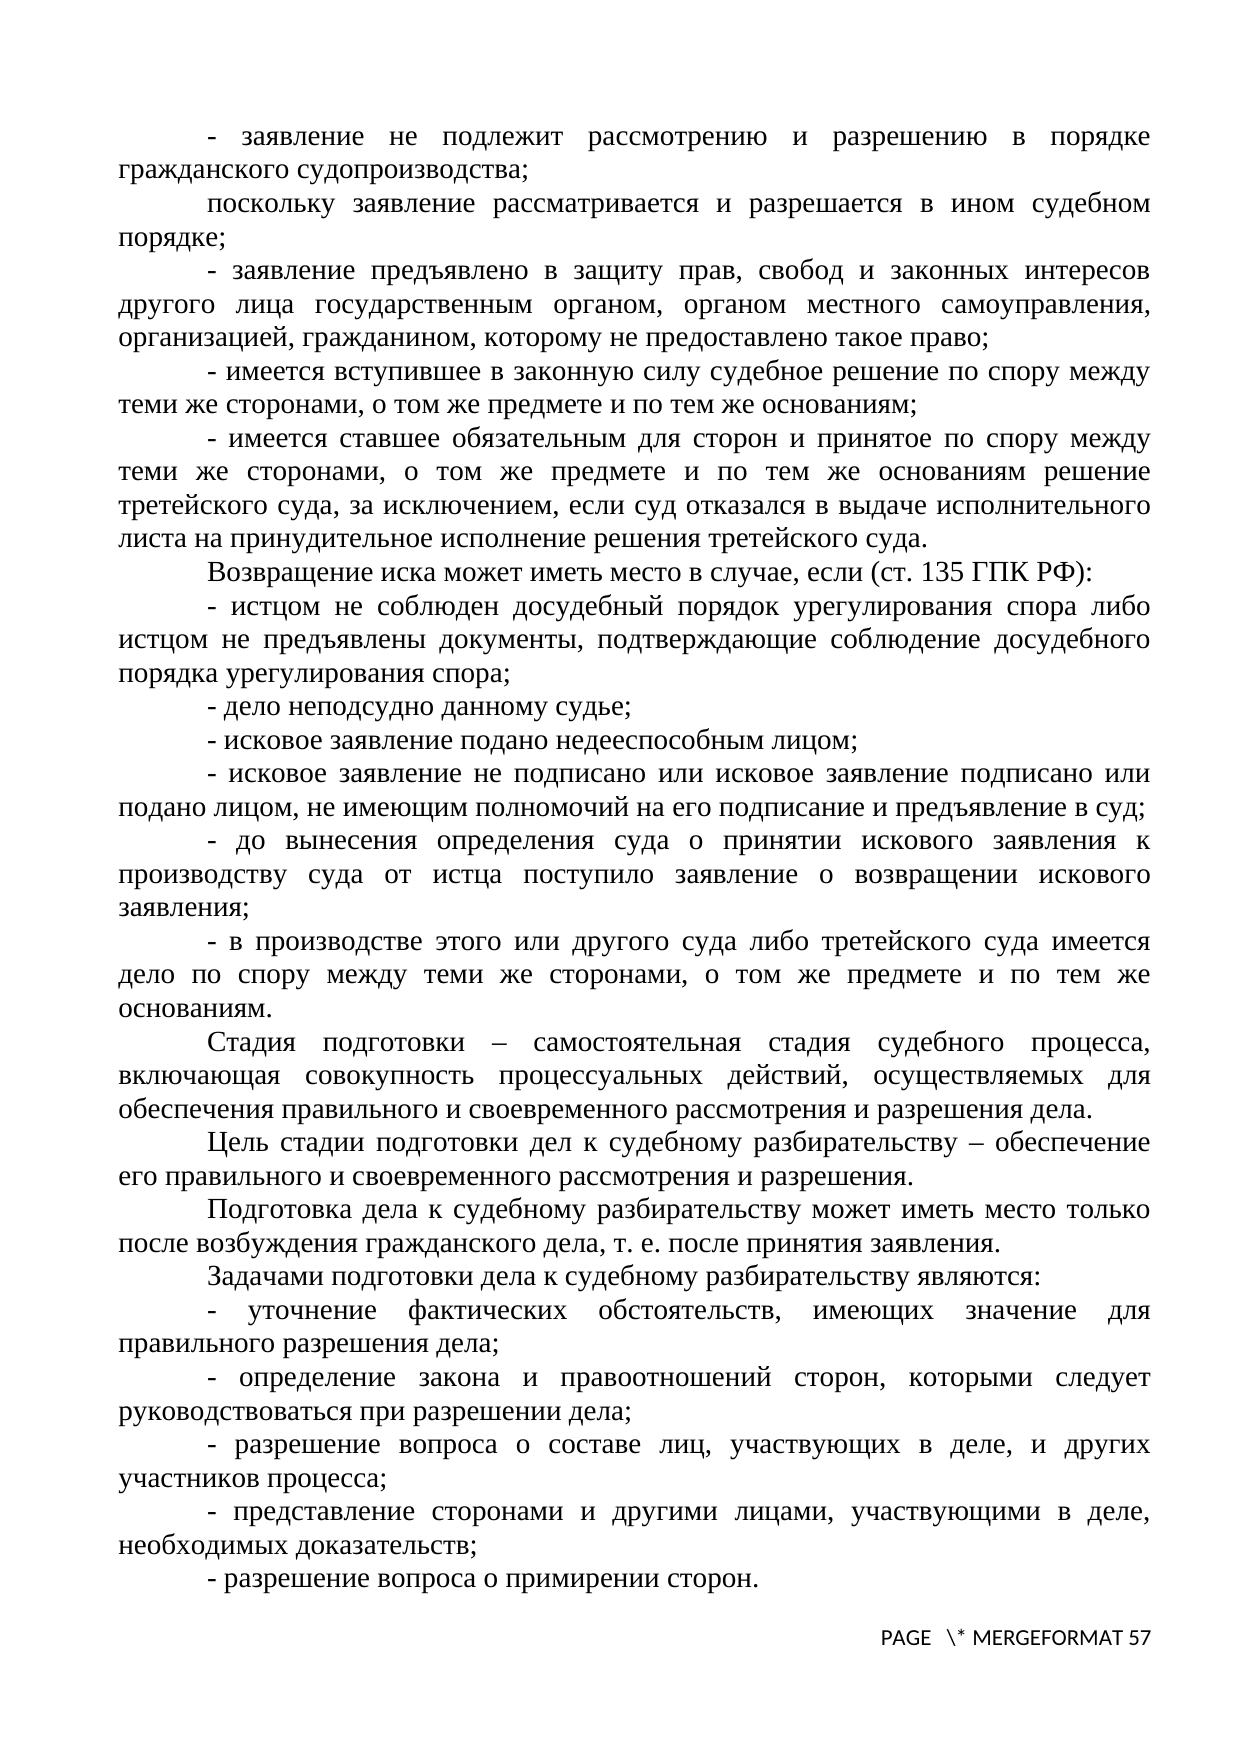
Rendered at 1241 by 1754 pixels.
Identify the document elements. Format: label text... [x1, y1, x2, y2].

text Подготовка дела к судебному разбирательству может иметь место только после возбуждения гражданского дела, т. е. после принятия заявления. [118, 1191, 1152, 1258]
text Задачами подготовки дела к судебному разбирательству являются: [118, 1258, 1152, 1292]
text - разрешение вопроса о составе лиц, участвующих в деле, и других участников процесса; [118, 1426, 1152, 1493]
text - разрешение вопроса о примирении сторон. [118, 1560, 1152, 1594]
text поскольку заявление рассматривается и разрешается в ином судебном порядке; [118, 185, 1152, 252]
text - заявление предъявлено в защиту прав, свобод и законных интересов другого лица государственным органом, органом местного самоуправления, организацией, гражданином, которому не предоставлено такое право; [118, 252, 1152, 353]
text - определение закона и правоотношений сторон, которыми следует руководствоваться при разрешении дела; [118, 1359, 1152, 1426]
text - дело неподсудно данному судье; [118, 688, 1152, 722]
text Стадия подготовки – самостоятельная стадия судебного процесса, включающая совокупность процессуальных действий, осуществляемых для обеспечения правильного и своевременного рассмотрения и разрешения дела. [118, 1024, 1152, 1124]
text Цель стадии подготовки дел к судебному разбирательству – обеспечение его правильного и своевременного рассмотрения и разрешения. [118, 1124, 1152, 1191]
text - исковое заявление подано недееспособным лицом; [118, 722, 1152, 755]
text - истцом не соблюден досудебный порядок урегулирования спора либо истцом не предъявлены документы, подтверждающие соблюдение досудебного порядка урегулирования спора; [118, 588, 1152, 688]
text - заявление не подлежит рассмотрению и разрешению в порядке гражданского судопроизводства; [118, 118, 1152, 185]
text - в производстве этого или другого суда либо третейского суда имеется дело по спору между теми же сторонами, о том же предмете и по тем же основаниям. [118, 923, 1152, 1024]
text - уточнение фактических обстоятельств, имеющих значение для правильного разрешения дела; [118, 1292, 1152, 1359]
text - до вынесения определения суда о принятии искового заявления к производству суда от истца поступило заявление о возвращении искового заявления; [118, 822, 1152, 923]
text - имеется вступившее в законную силу судебное решение по спору между теми же сторонами, о том же предмете и по тем же основаниям; [118, 353, 1152, 420]
text - исковое заявление не подписано или исковое заявление подписано или подано лицом, не имеющим полномочий на его подписание и предъявление в суд; [118, 755, 1152, 822]
text Возвращение иска может иметь место в случае, если (ст. 135 ГПК РФ): [118, 554, 1152, 588]
text - представление сторонами и другими лицами, участвующими в деле, необходимых доказательств; [118, 1493, 1152, 1560]
text - имеется ставшее обязательным для сторон и принятое по спору между теми же сторонами, о том же предмете и по тем же основаниям решение третейского суда, за исключением, если суд отказался в выдаче исполнительного листа на принудительное исполнение решения третейского суда. [118, 420, 1152, 554]
